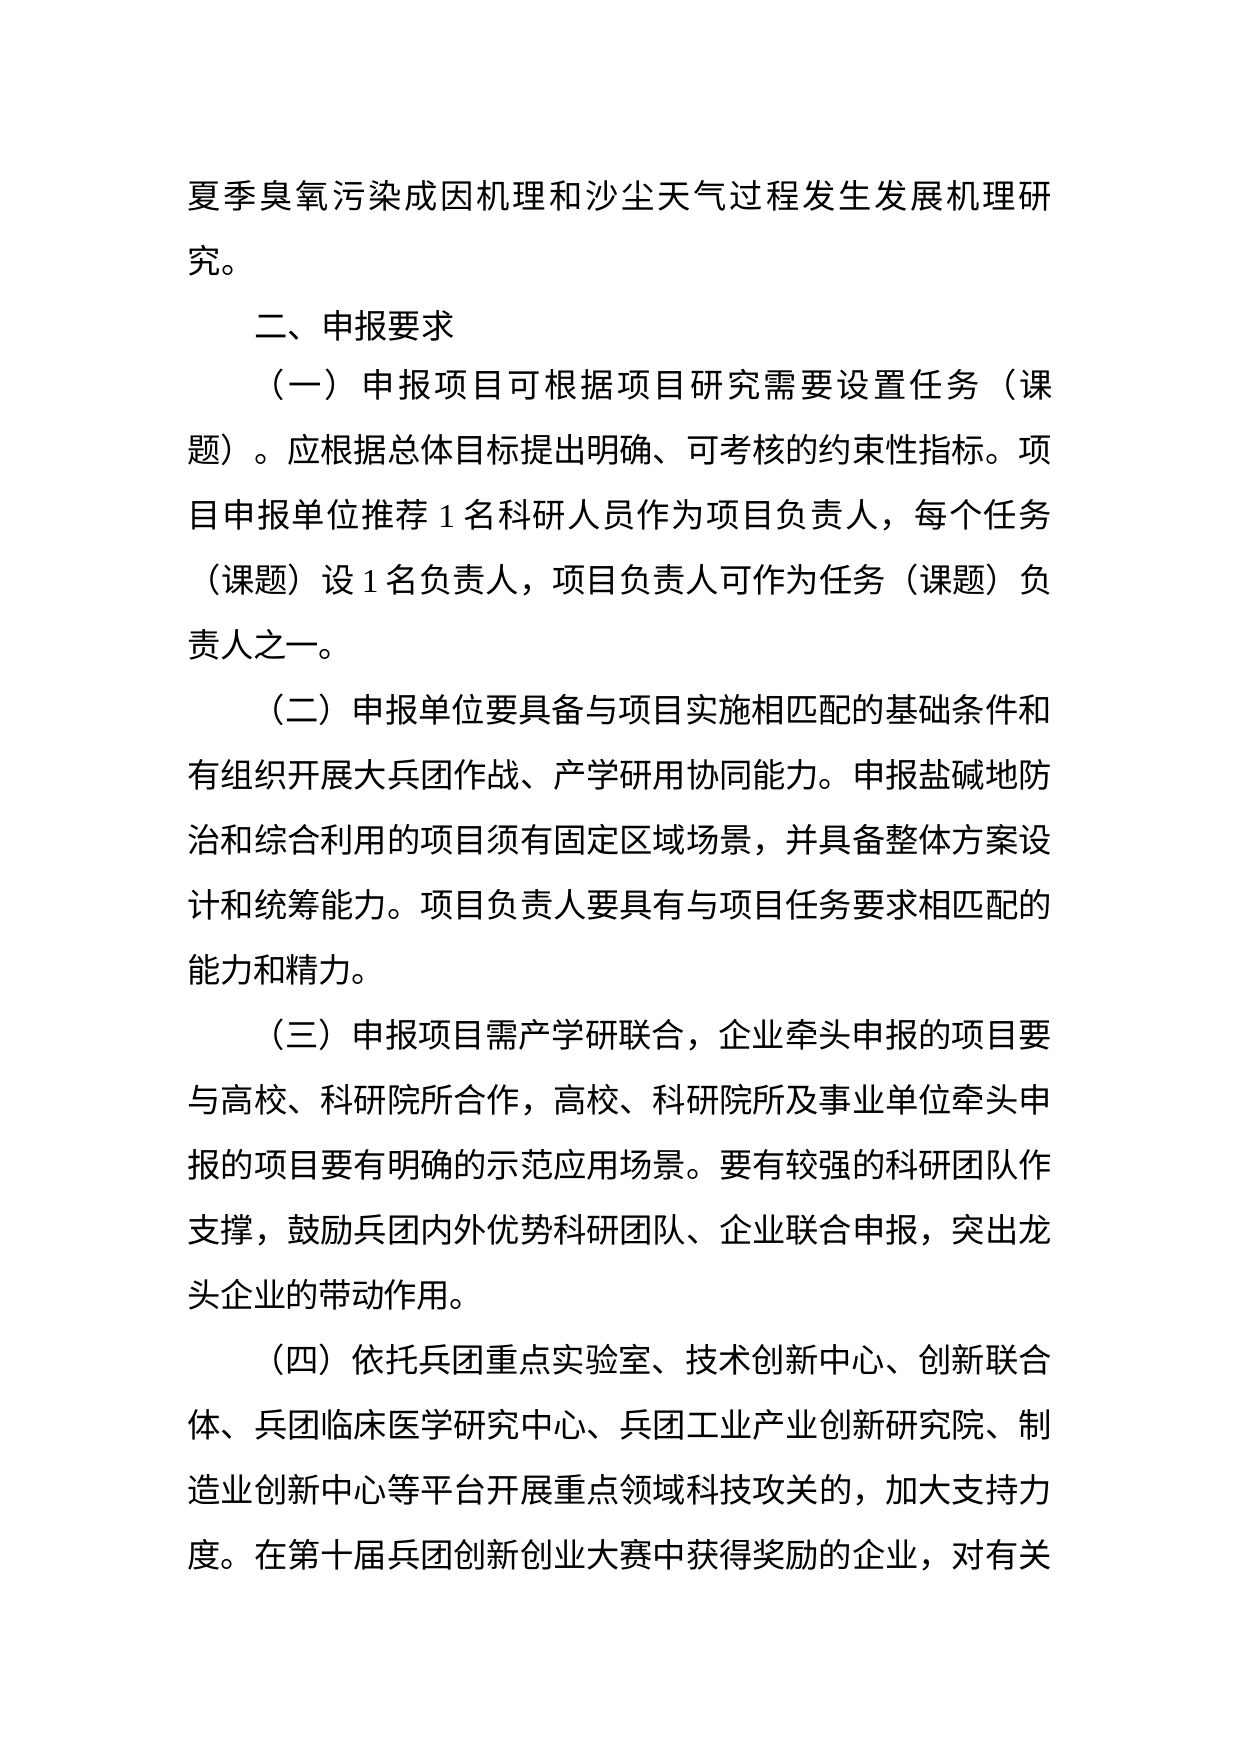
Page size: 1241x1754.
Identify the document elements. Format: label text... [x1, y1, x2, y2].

text （三）申报项目需产学研联合，企业牵头申报的项目要与高校、科研院所合作，高校、科研院所及事业单位牵头申报的项目要有明确的示范应用场景。要有较强的科研团队作支撑，鼓励兵团内外优势科研团队、企业联合申报，突出龙头企业的带动作用。 [187, 1000, 1053, 1325]
list 二、申报要求 [187, 292, 1053, 350]
text （一）申报项目可根据项目研究需要设置任务（课题）。应根据总体目标提出明确、可考核的约束性指标。项目申报单位推荐1名科研人员作为项目负责人，每个任务（课题）设1名负责人，项目负责人可作为任务（课题）负责人之一。 [187, 350, 1053, 675]
text （二）申报单位要具备与项目实施相匹配的基础条件和有组织开展大兵团作战、产学研用协同能力。申报盐碱地防治和综合利用的项目须有固定区域场景，并具备整体方案设计和统筹能力。项目负责人要具有与项目任务要求相匹配的能力和精力。 [187, 675, 1053, 1000]
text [187, 1325, 1053, 1585]
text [187, 162, 1053, 292]
